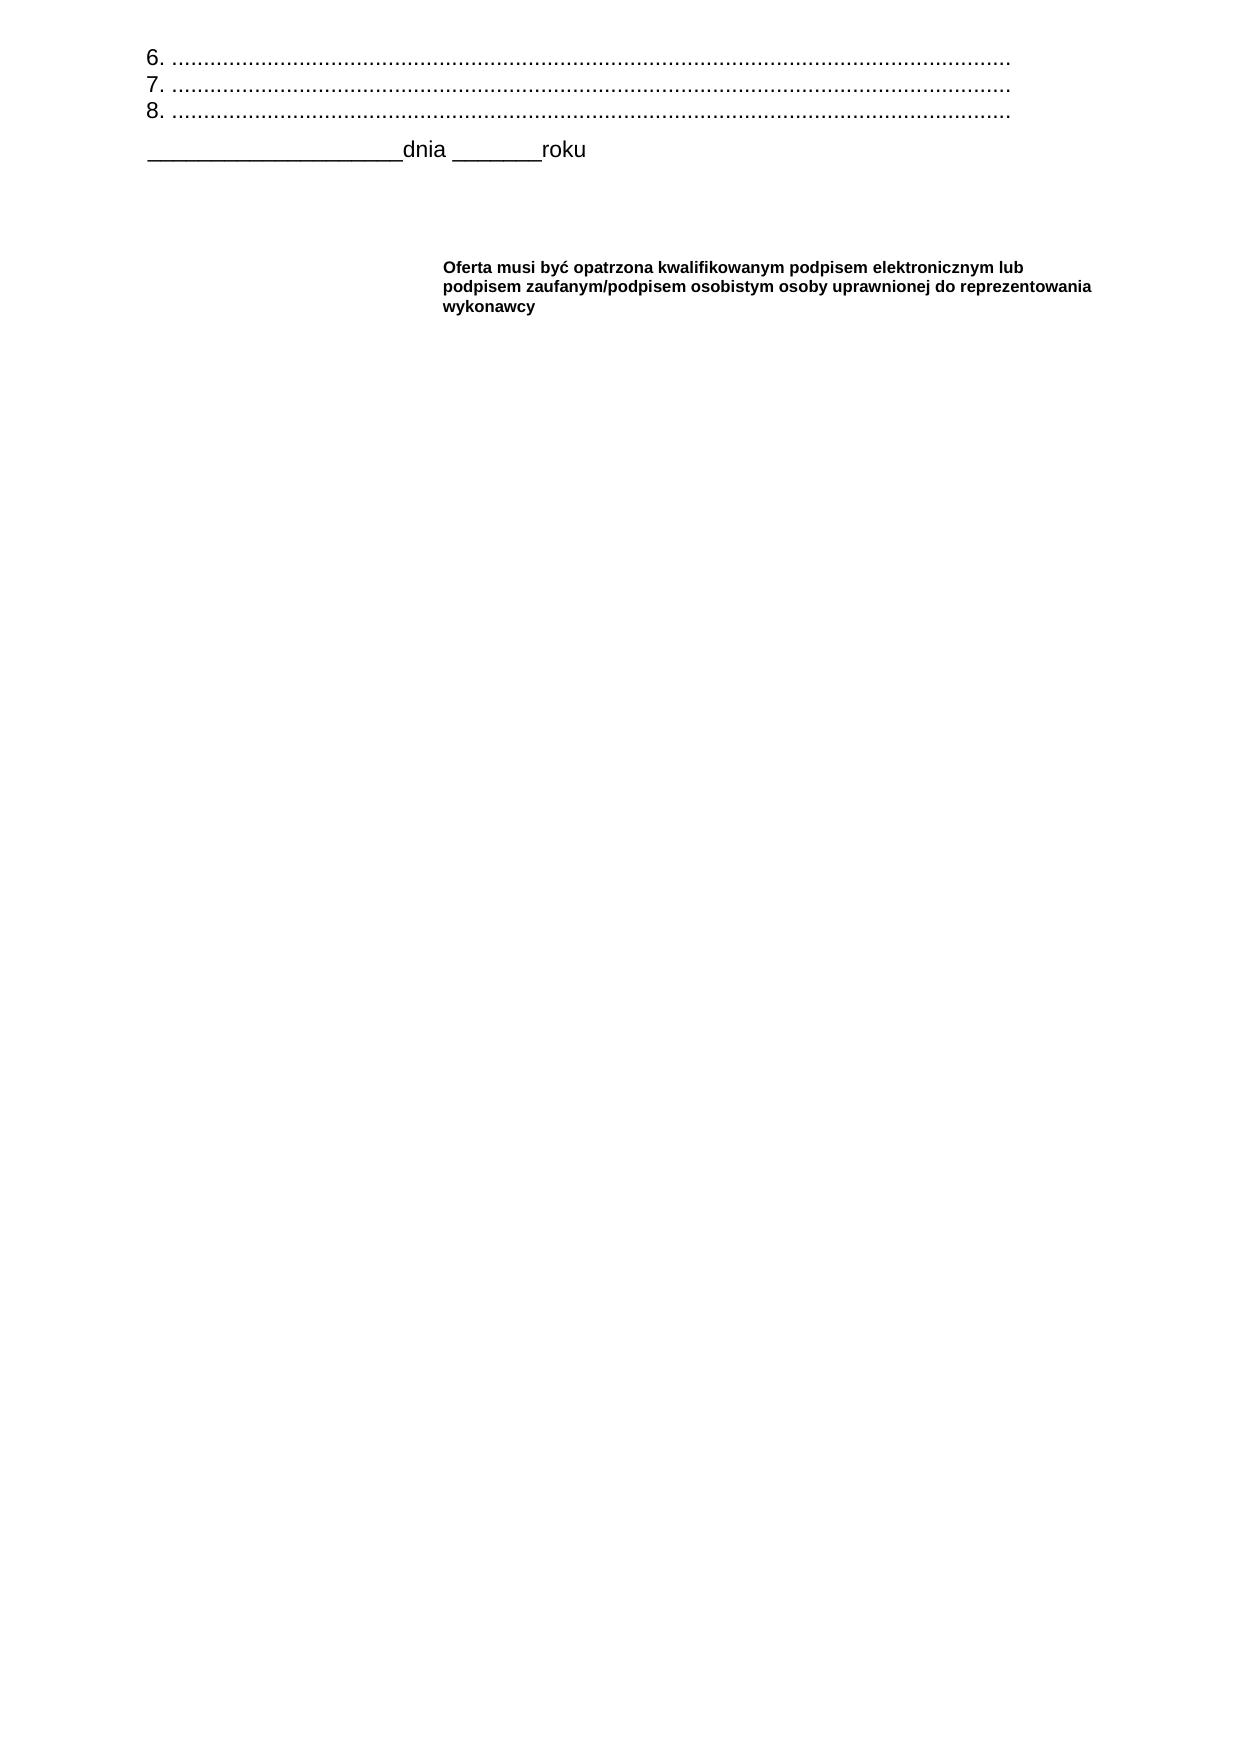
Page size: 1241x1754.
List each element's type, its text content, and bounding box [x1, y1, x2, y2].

text ____________________dnia _______roku [148, 136, 1093, 162]
text 7. .................................................................................................................................... [146, 71, 1093, 97]
text 6. .................................................................................................................................... [146, 44, 1093, 71]
text 8. .................................................................................................................................... [146, 97, 1093, 123]
text Oferta musi być opatrzona kwalifikowanym podpisem elektronicznym lub podpisem zaufanym/podpisem osobistym osoby uprawnionej do reprezentowania wykonawcy [443, 258, 1093, 316]
